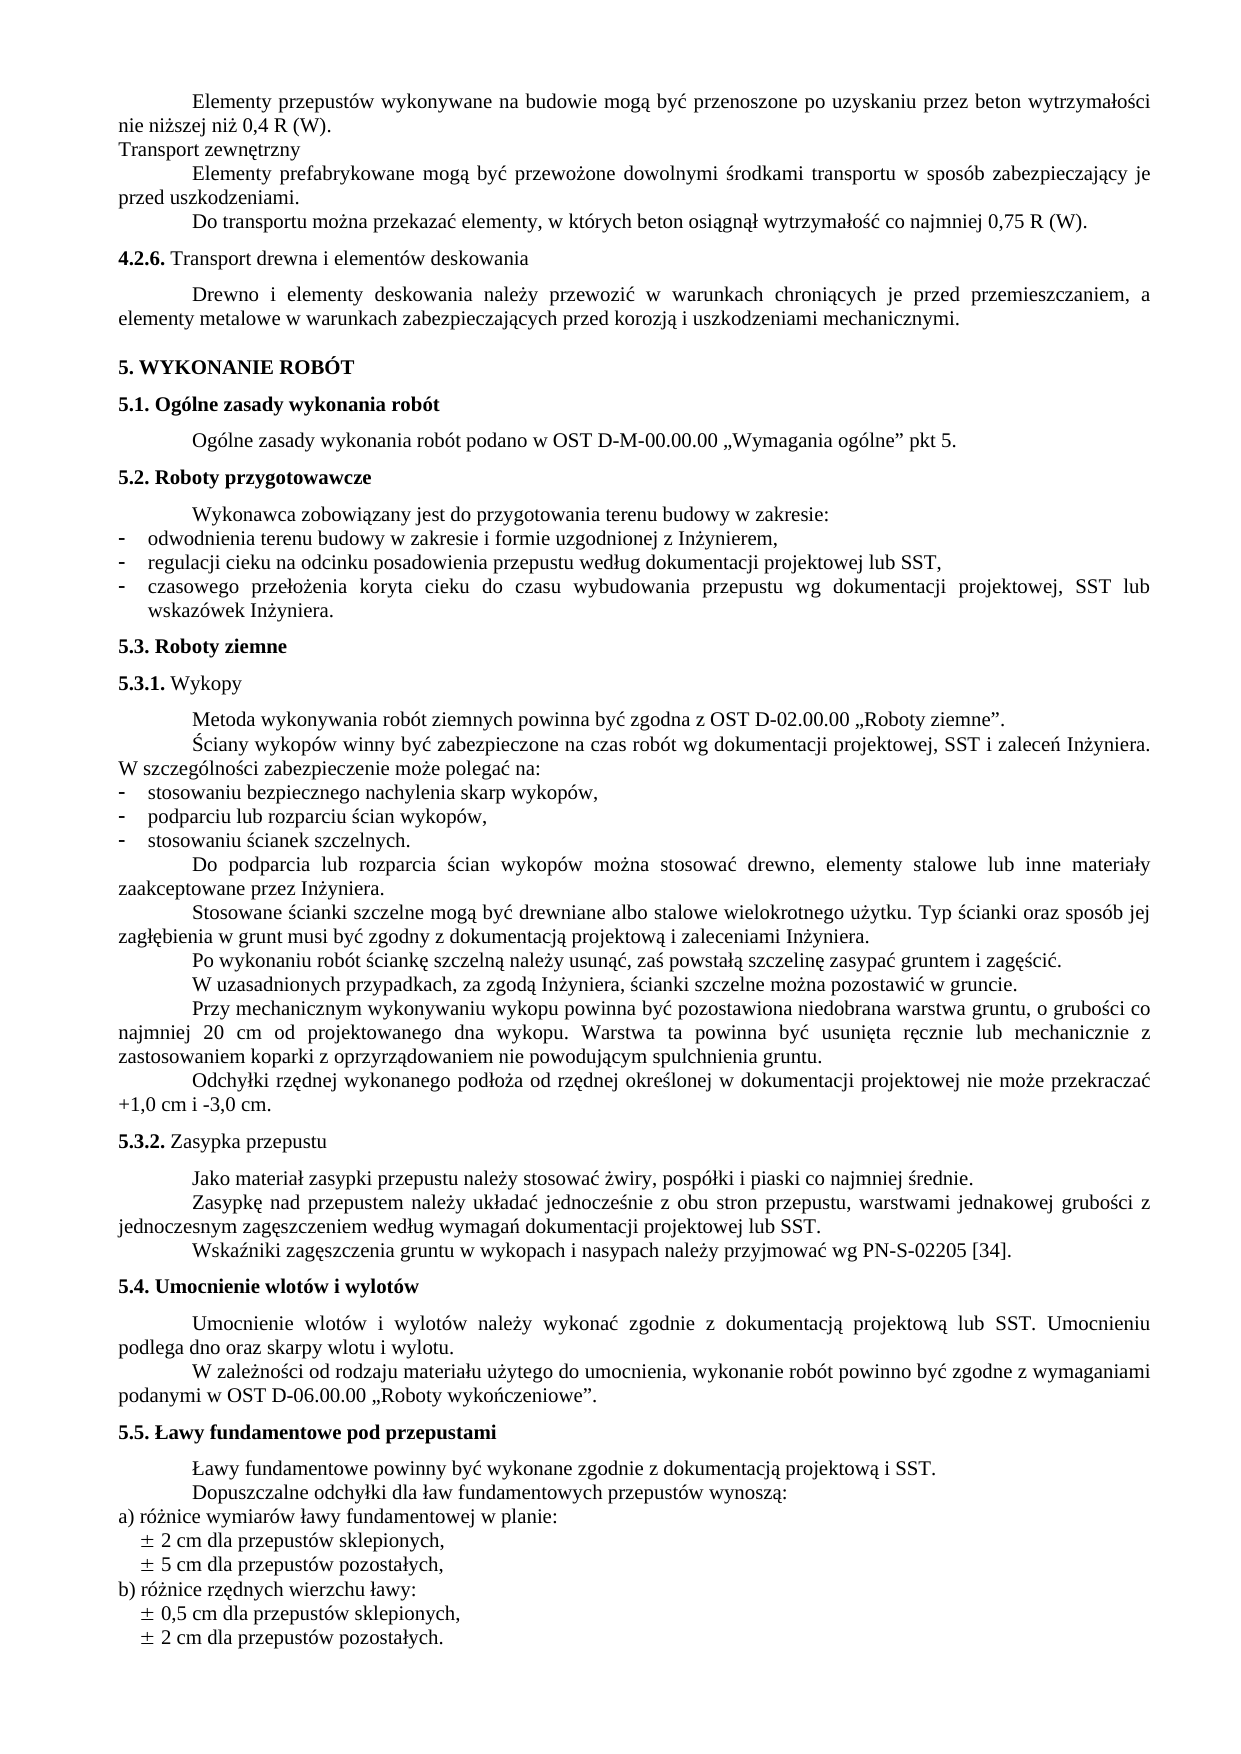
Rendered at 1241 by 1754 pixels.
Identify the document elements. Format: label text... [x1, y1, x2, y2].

list podparciu lub rozparciu ścian wykopów, [118, 804, 1152, 828]
text Do transportu można przekazać elementy, w których beton osiągnął wytrzymałość co najmniej 0,75 R (W). [118, 209, 1152, 233]
text Dopuszczalne odchyłki dla ław fundamentowych przepustów wynoszą: [118, 1480, 1152, 1504]
text Jako materiał zasypki przepustu należy stosować żwiry, pospółki i piaski co najmniej średnie. [118, 1166, 1152, 1189]
text 5 cm dla przepustów pozostałych, [118, 1552, 1152, 1576]
list stosowaniu bezpiecznego nachylenia skarp wykopów, [118, 779, 1152, 804]
text 5.4. Umocnienie wlotów i wylotów [118, 1274, 1152, 1298]
text Stosowane ścianki szczelne mogą być drewniane albo stalowe wielokrotnego użytku. Typ ścianki oraz sposób jej zagłębienia w grunt musi być zgodny z dokumentacją projektową i zaleceniami Inżyniera. [118, 900, 1152, 948]
text Ściany wykopów winny być zabezpieczone na czas robót wg dokumentacji projektowej, SST i zaleceń Inżyniera. W szczególności zabezpieczenie może polegać na: [118, 731, 1152, 779]
text 5. WYKONANIE ROBÓT [118, 355, 1152, 379]
text 2 cm dla przepustów sklepionych, [118, 1528, 1152, 1552]
list odwodnienia terenu budowy w zakresie i formie uzgodnionej z Inżynierem, [118, 526, 1152, 549]
text 0,5 cm dla przepustów sklepionych, [118, 1601, 1152, 1624]
text Po wykonaniu robót ściankę szczelną należy usunąć, zaś powstałą szczelinę zasypać gruntem i zagęścić. [118, 948, 1152, 972]
text Metoda wykonywania robót ziemnych powinna być zgodna z OST D-02.00.00 „Roboty ziemne”. [118, 707, 1152, 731]
text b) różnice rzędnych wierzchu ławy: [118, 1576, 1152, 1601]
text Elementy przepustów wykonywane na budowie mogą być przenoszone po uzyskaniu przez beton wytrzymałości nie niższej niż 0,4 R (W). [118, 89, 1152, 137]
text a) różnice wymiarów ławy fundamentowej w planie: [118, 1504, 1152, 1528]
text Wykonawca zobowiązany jest do przygotowania terenu budowy w zakresie: [118, 501, 1152, 526]
text 2 cm dla przepustów pozostałych. [118, 1624, 1152, 1649]
text Do podparcia lub rozparcia ścian wykopów można stosować drewno, elementy stalowe lub inne materiały zaakceptowane przez Inżyniera. [118, 852, 1152, 900]
text Przy mechanicznym wykonywaniu wykopu powinna być pozostawiona niedobrana warstwa gruntu, o grubości co najmniej 20 cm od projektowanego dna wykopu. Warstwa ta powinna być usunięta ręcznie lub mechanicznie z zastosowaniem koparki z oprzyrządowaniem nie powodującym spulchnienia gruntu. [118, 996, 1152, 1068]
text Transport zewnętrzny [118, 137, 1152, 161]
text 5.5. Ławy fundamentowe pod przepustami [118, 1419, 1152, 1444]
text 5.3. Roboty ziemne [118, 634, 1152, 658]
text 5.1. Ogólne zasady wykonania robót [118, 392, 1152, 416]
list stosowaniu ścianek szczelnych. [118, 828, 1152, 852]
text Wskaźniki zagęszczenia gruntu w wykopach i nasypach należy przyjmować wg PN-S-02205 [34]. [118, 1238, 1152, 1262]
text Ławy fundamentowe powinny być wykonane zgodnie z dokumentacją projektową i SST. [118, 1456, 1152, 1480]
text 5.2. Roboty przygotowawcze [118, 465, 1152, 489]
text Zasypkę nad przepustem należy układać jednocześnie z obu stron przepustu, warstwami jednakowej grubości z jednoczesnym zagęszczeniem według wymagań dokumentacji projektowej lub SST. [118, 1189, 1152, 1238]
text Drewno i elementy deskowania należy przewozić w warunkach chroniących je przed przemieszczaniem, a elementy metalowe w warunkach zabezpieczających przed korozją i uszkodzeniami mechanicznymi. [118, 282, 1152, 330]
text Odchyłki rzędnej wykonanego podłoża od rzędnej określonej w dokumentacji projektowej nie może przekraczać +1,0 cm i -3,0 cm. [118, 1068, 1152, 1116]
text Elementy prefabrykowane mogą być przewożone dowolnymi środkami transportu w sposób zabezpieczający je przed uszkodzeniami. [118, 161, 1152, 209]
text Ogólne zasady wykonania robót podano w OST D-M-00.00.00 „Wymagania ogólne” pkt 5. [118, 428, 1152, 452]
list czasowego przełożenia koryta cieku do czasu wybudowania przepustu wg dokumentacji projektowej, SST lub wskazówek Inżyniera. [118, 574, 1152, 622]
text Umocnienie wlotów i wylotów należy wykonać zgodnie z dokumentacją projektową lub SST. Umocnieniu podlega dno oraz skarpy wlotu i wylotu. [118, 1311, 1152, 1359]
text W zależności od rodzaju materiału użytego do umocnienia, wykonanie robót powinno być zgodne z wymaganiami podanymi w OST D-06.00.00 „Roboty wykończeniowe”. [118, 1359, 1152, 1407]
text W uzasadnionych przypadkach, za zgodą Inżyniera, ścianki szczelne można pozostawić w gruncie. [118, 972, 1152, 996]
text 4.2.6. Transport drewna i elementów deskowania [118, 246, 1152, 269]
list regulacji cieku na odcinku posadowienia przepustu według dokumentacji projektowej lub SST, [118, 549, 1152, 574]
text 5.3.2. Zasypka przepustu [118, 1129, 1152, 1153]
text 5.3.1. Wykopy [118, 671, 1152, 695]
